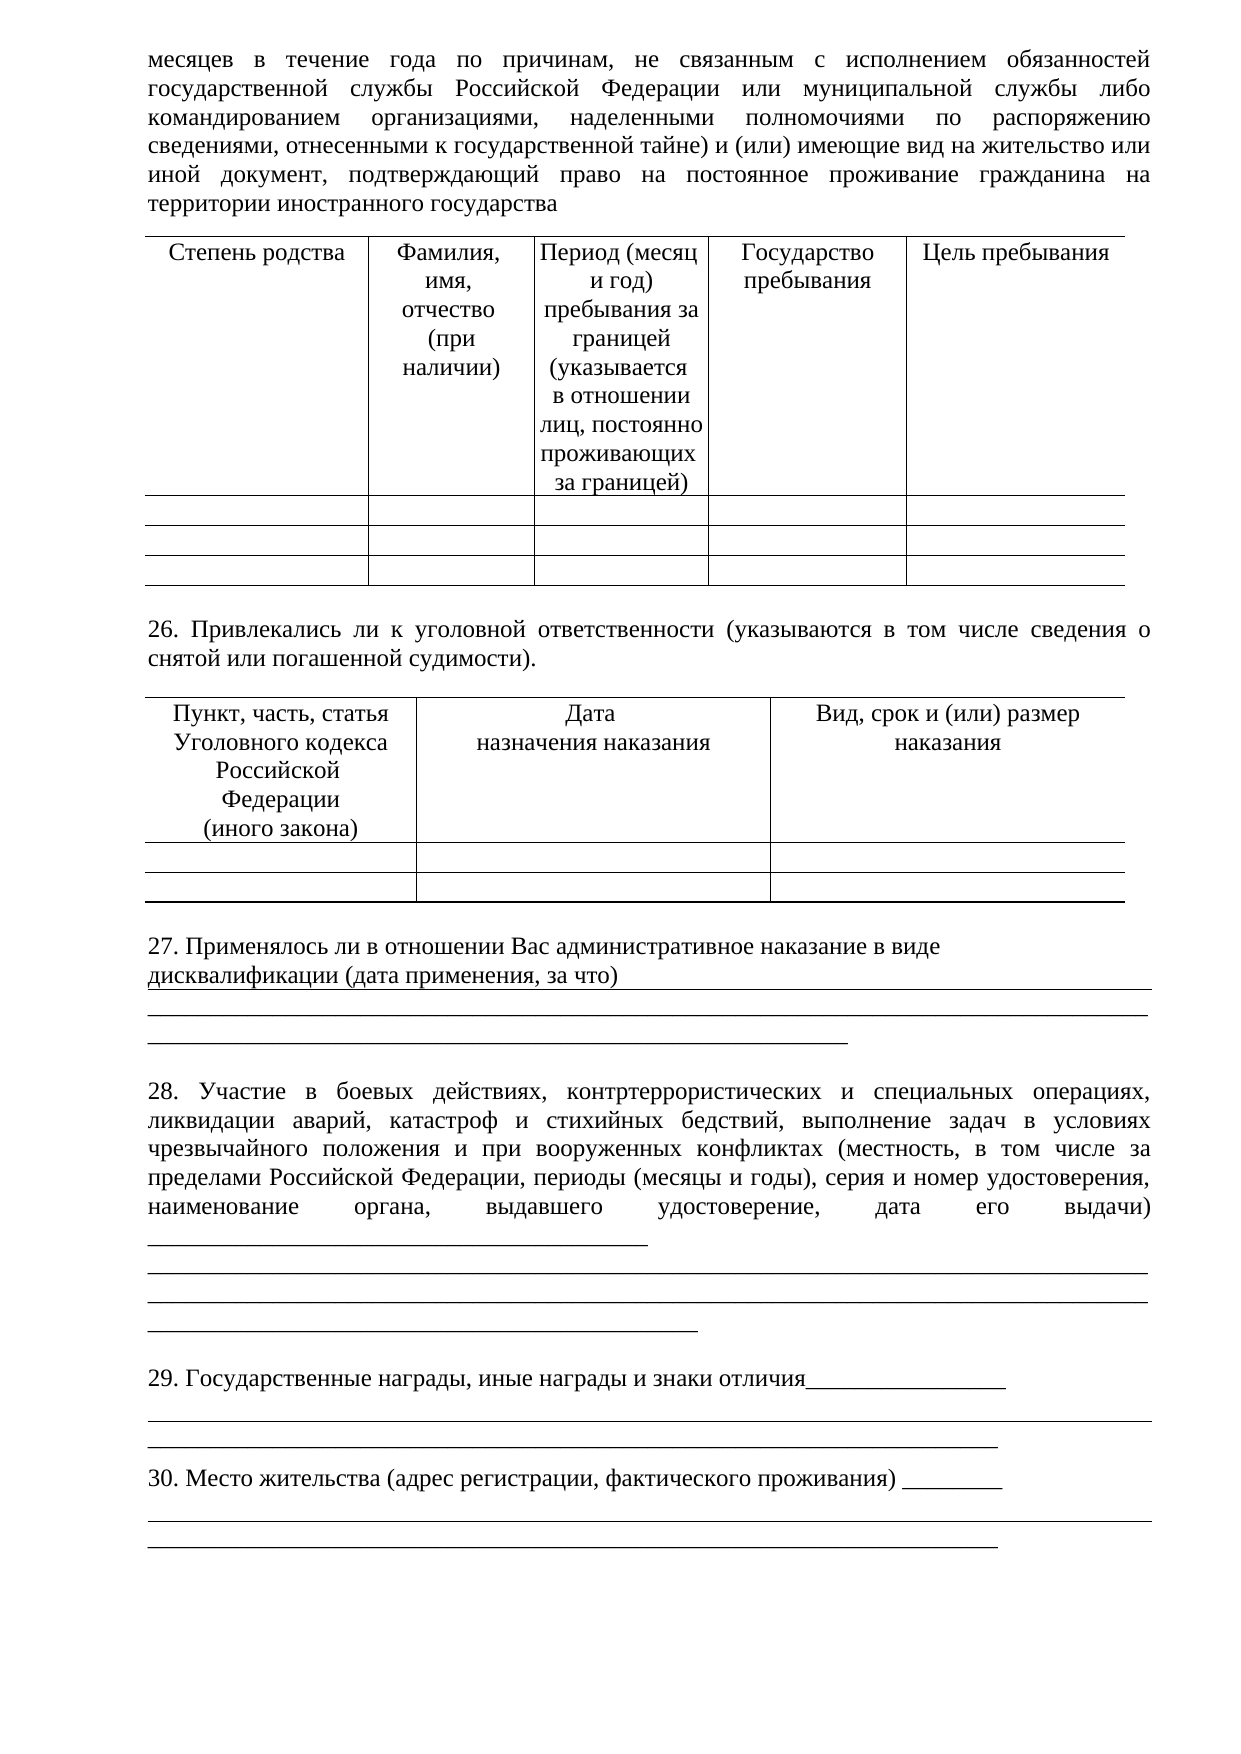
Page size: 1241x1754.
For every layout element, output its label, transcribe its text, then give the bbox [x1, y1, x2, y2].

text ____________________________________________________________________ [148, 1522, 1152, 1551]
table_cell [145, 873, 416, 901]
table_cell [145, 526, 368, 555]
table_header Фамилия, имя, отчество (при наличии) [369, 237, 534, 495]
table_cell [907, 496, 1125, 525]
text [148, 44, 1152, 217]
table_header Дата назначения наказания [417, 698, 770, 842]
table_cell [709, 496, 906, 525]
text 28. Участие в боевых действиях, контртеррористических и специальных операциях, ликвидации аварий, катастроф и стихийных бедствий, выполнение задач в условиях чрезвычайного положения и при вооруженных конфликтах (местность, в том числе за пределами Российской Федерации, периоды (месяцы и годы), серия и номер удостоверения, наименование органа, выдавшего удостоверение, дата его выдачи) ________________________________________ [148, 1076, 1152, 1248]
table_header Цель пребывания [907, 237, 1125, 495]
table_cell [145, 496, 368, 525]
table_cell [709, 526, 906, 555]
text 30. Место жительства (адрес регистрации, фактического проживания) ________ [148, 1463, 1152, 1492]
text ________________________________________________________________________________________________________________________________________ [148, 990, 1152, 1047]
table_cell [417, 843, 770, 872]
table_header Период (месяц и год) пребывания за границей (указывается в отношении лиц, постоянно проживающих за границей) [535, 237, 708, 495]
text ____________________________________________________________________________________________________________________________________________________________________________________________________________ [148, 1248, 1152, 1335]
table_cell [535, 556, 708, 585]
table_cell [535, 496, 708, 525]
table_cell [771, 843, 1125, 872]
table_cell [417, 873, 770, 901]
table_cell [907, 556, 1125, 585]
table_header Степень родства [145, 237, 368, 495]
table_header Пункт, часть, статья Уголовного кодекса Российской Федерации (иного закона) [145, 698, 416, 842]
table_cell [369, 556, 534, 585]
table_header Государство пребывания [709, 237, 906, 495]
table_cell [369, 496, 534, 525]
table_cell [145, 843, 416, 872]
text ____________________________________________________________________ [148, 1422, 1152, 1451]
table_cell [145, 556, 368, 585]
table_cell [369, 526, 534, 555]
table_cell [771, 873, 1125, 901]
text 26. Привлекались ли к уголовной ответственности (указываются в том числе сведения о снятой или погашенной судимости). [148, 614, 1152, 672]
table_cell [907, 526, 1125, 555]
table_header Вид, срок и (или) размер наказания [771, 698, 1125, 842]
text 27. Применялось ли в отношении Вас административное наказание в виде дисквалификации (дата применения, за что) [148, 931, 1152, 989]
table_cell [535, 526, 708, 555]
table_cell [709, 556, 906, 585]
text 29. Государственные награды, иные награды и знаки отличия________________ [148, 1363, 1152, 1392]
